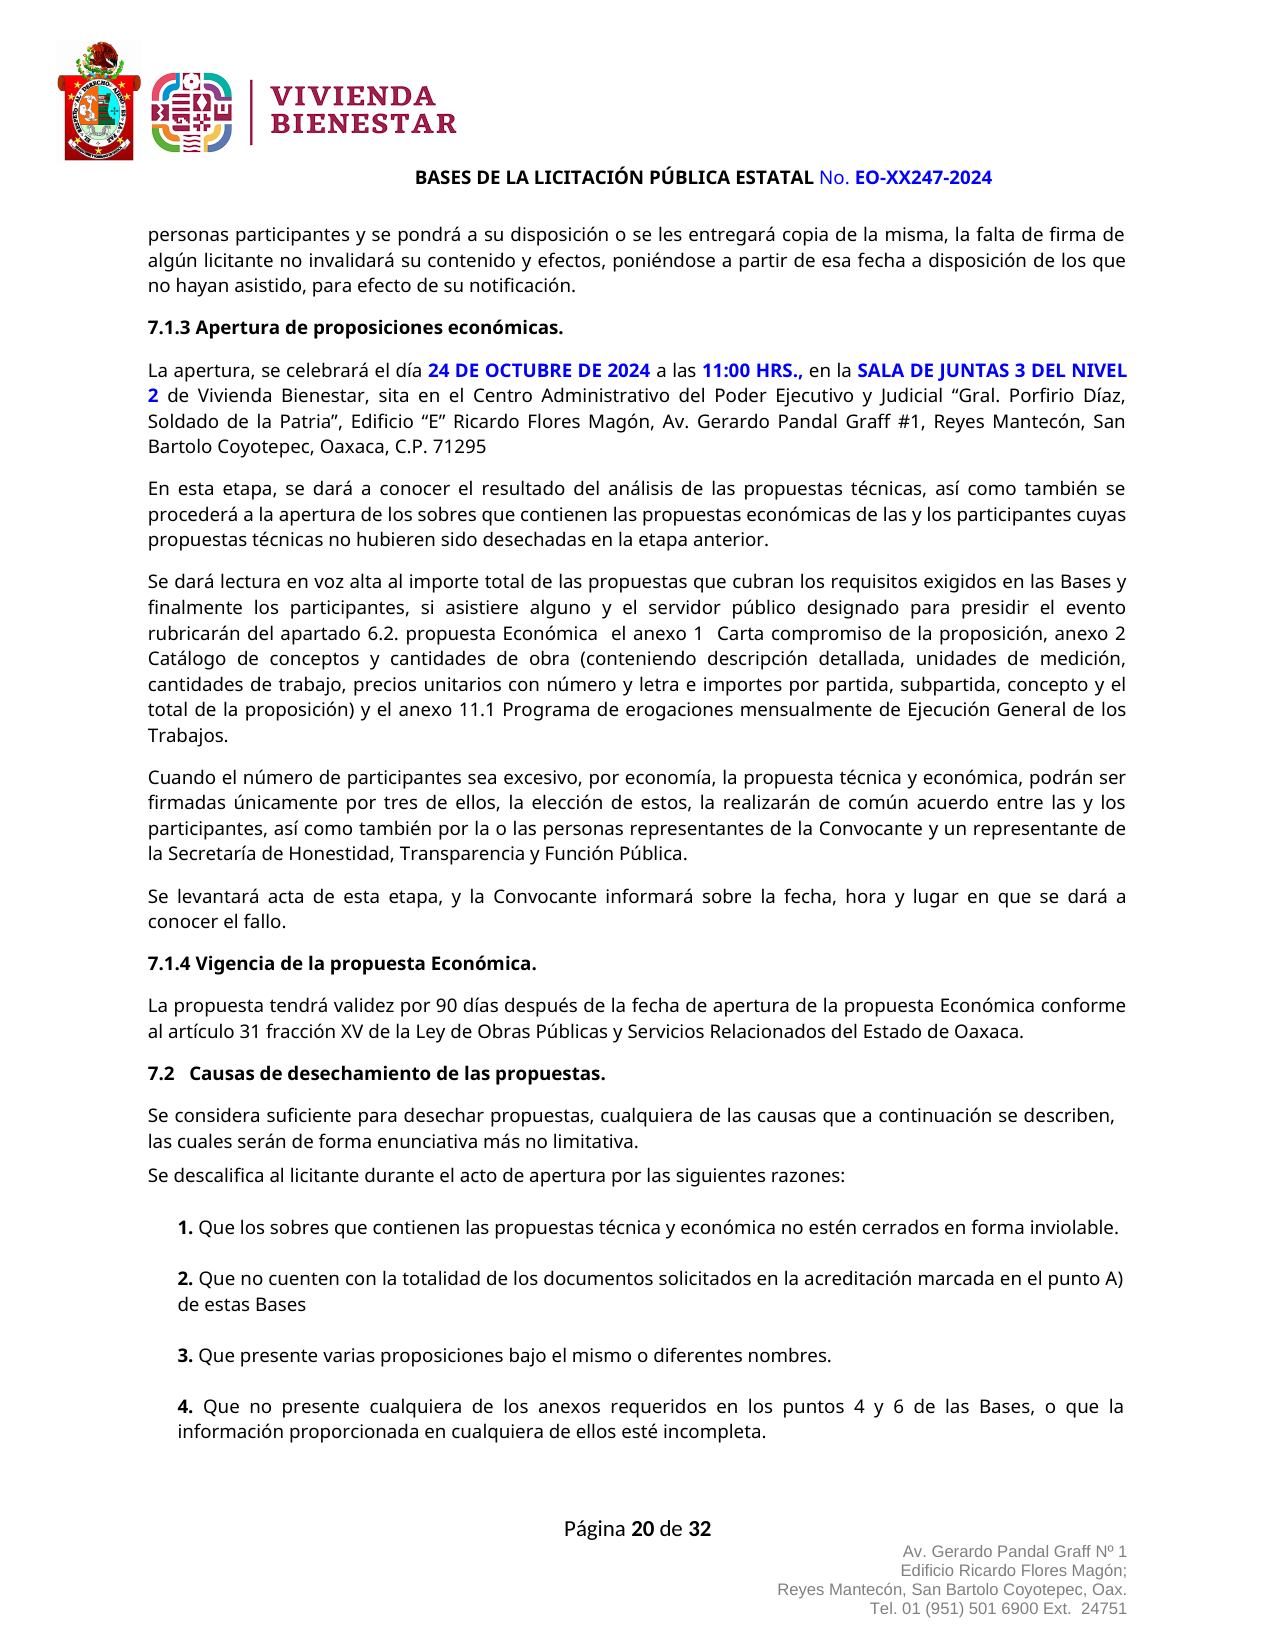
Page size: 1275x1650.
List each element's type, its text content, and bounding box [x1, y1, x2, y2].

text 1. Que los sobres que contienen las propuestas técnica y económica no estén cerrados en forma inviolable. [177, 1215, 1125, 1240]
text La propuesta tendrá validez por 90 días después de la fecha de apertura de la propuesta Económica conforme al artículo 31 fracción XV de la Ley de Obras Públicas y Servicios Relacionados del Estado de Oaxaca. [148, 993, 1127, 1044]
text 4. Que no presente cualquiera de los anexos requeridos en los puntos 4 y 6 de las Bases, o que la información proporcionada en cualquiera de ellos esté incompleta. [177, 1393, 1125, 1444]
text Se descalifica al licitante durante el acto de apertura por las siguientes razones: [148, 1162, 1125, 1188]
text Cuando el número de participantes sea excesivo, por economía, la propuesta técnica y económica, podrán ser firmadas únicamente por tres de ellos, la elección de estos, la realizarán de común acuerdo entre las y los participantes, así como también por la o las personas representantes de la Convocante y un representante de la Secretaría de Honestidad, Transparencia y Función Pública. [148, 764, 1127, 866]
text 2. Que no cuenten con la totalidad de los documentos solicitados en la acreditación marcada en el punto A) de estas Bases [177, 1266, 1125, 1317]
text 3. Que presente varias proposiciones bajo el mismo o diferentes nombres. [177, 1342, 1125, 1368]
text Se considera suficiente para desechar propuestas, cualquiera de las causas que a continuación se describen, las cuales serán de forma enunciativa más no limitativa. [148, 1103, 1117, 1154]
text La apertura, se celebrará el día 24 DE OCTUBRE DE 2024 a las 11:00 HRS., en la SALA DE JUNTAS 3 DEL NIVEL 2 de Vivienda Bienestar, sita en el Centro Administrativo del Poder Ejecutivo y Judicial “Gral. Porfirio Díaz, Soldado de la Patria”, Edificio “E” Ricardo Flores Magón, Av. Gerardo Pandal Graff #1, Reyes Mantecón, San Bartolo Coyotepec, Oaxaca, C.P. 71295 [148, 357, 1127, 459]
picture [55, 41, 143, 163]
text 7.2 Causas de desechamiento de las propuestas. [148, 1061, 1127, 1086]
text En esta etapa, se dará a conocer el resultado del análisis de las propuestas técnicas, así como también se procederá a la apertura de los sobres que contienen las propuestas económicas de las y los participantes cuyas propuestas técnicas no hubieren sido desechadas en la etapa anterior. [148, 476, 1127, 552]
text Se levantará acta de esta etapa, y la Convocante informará sobre la fecha, hora y lugar en que se dará a conocer el fallo. [148, 883, 1127, 934]
text Se dará lectura en voz alta al importe total de las propuestas que cubran los requisitos exigidos en las Bases y finalmente los participantes, si asistiere alguno y el servidor público designado para presidir el evento rubricarán del apartado 6.2. propuesta Económica el anexo 1 Carta compromiso de la proposición, anexo 2 Catálogo de conceptos y cantidades de obra (conteniendo descripción detallada, unidades de medición, cantidades de trabajo, precios unitarios con número y letra e importes por partida, subpartida, concepto y el total de la proposición) y el anexo 11.1 Programa de erogaciones mensualmente de Ejecución General de los Trabajos. [148, 569, 1127, 747]
picture [147, 64, 473, 161]
text 7.1.4 Vigencia de la propuesta Económica. [148, 951, 1127, 976]
text 7.1.3 Apertura de proposiciones económicas. [148, 315, 1127, 340]
